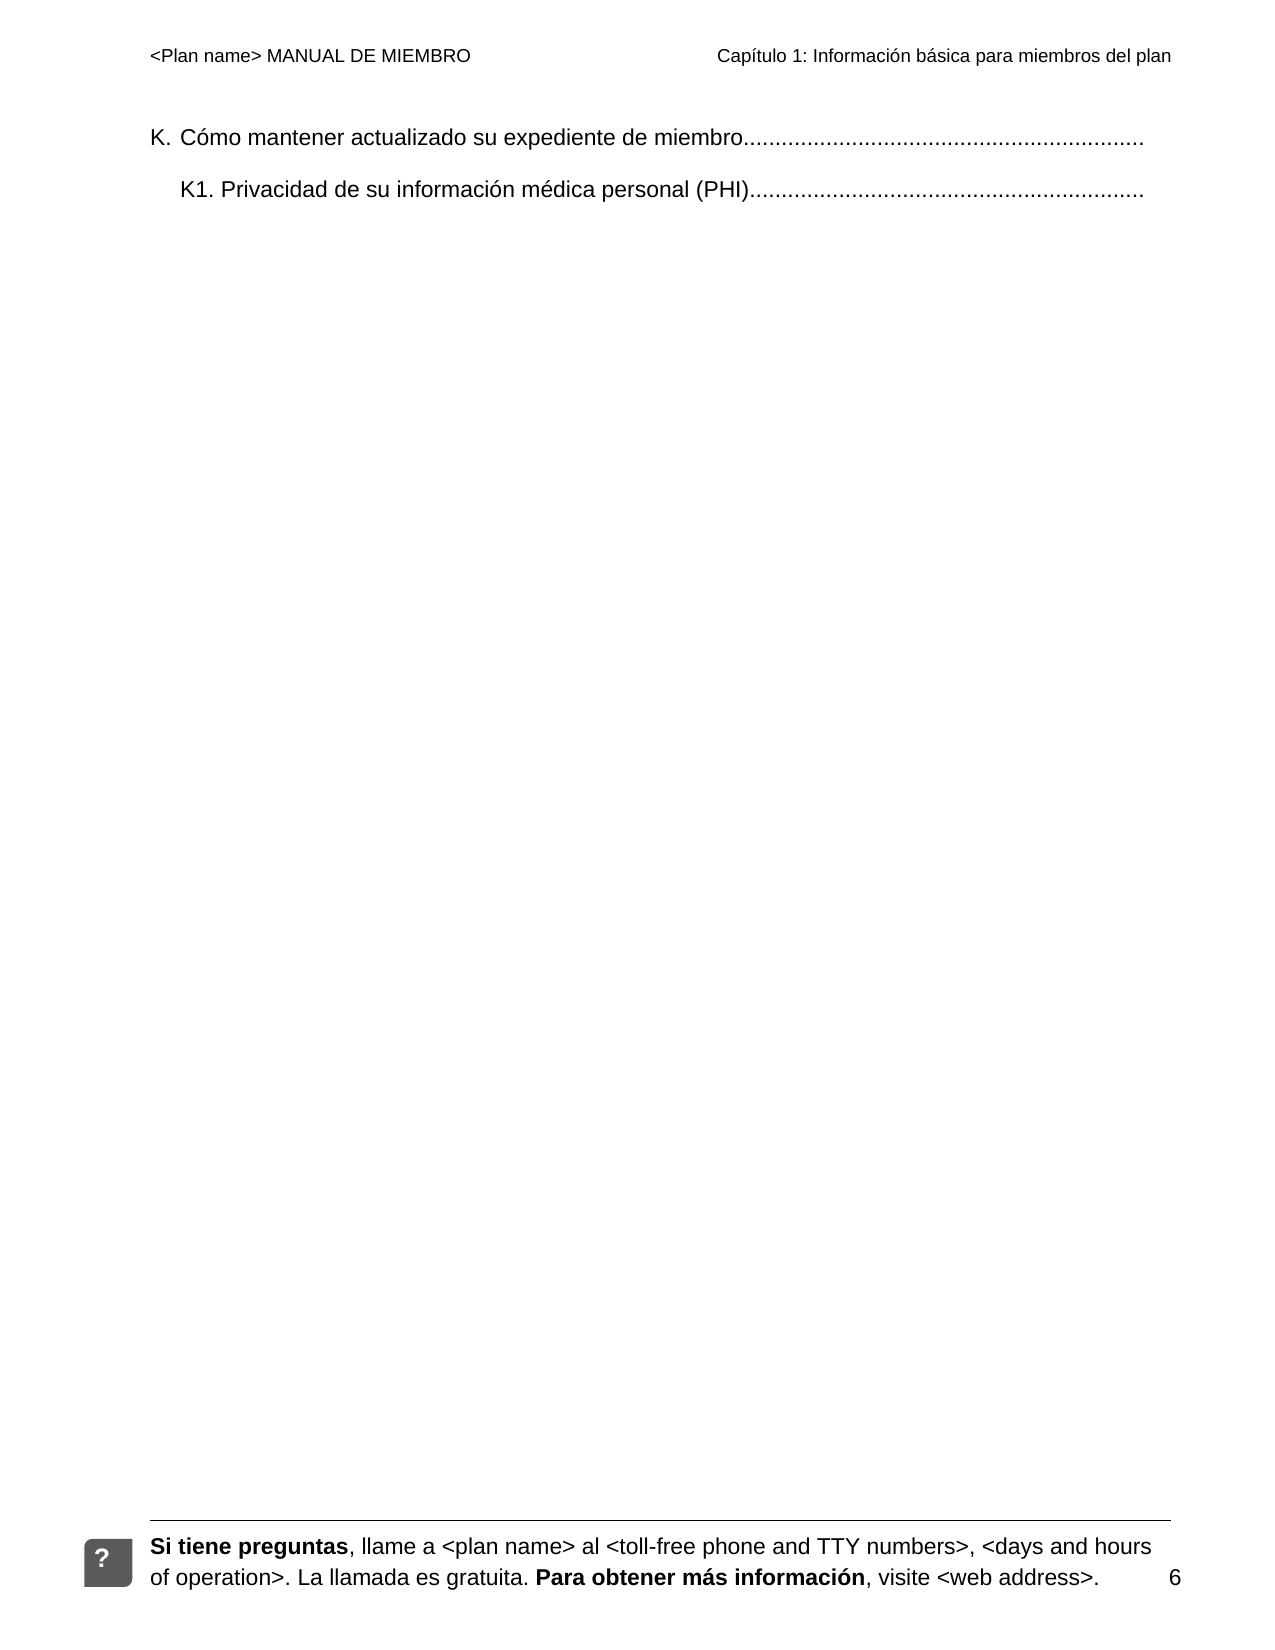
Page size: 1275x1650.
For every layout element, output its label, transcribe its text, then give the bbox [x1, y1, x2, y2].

text K. Cómo mantener actualizado su expediente de miembro 14 [150, 120, 1096, 151]
text K1. Privacidad de su información médica personal (PHI) 15 [180, 172, 1096, 203]
